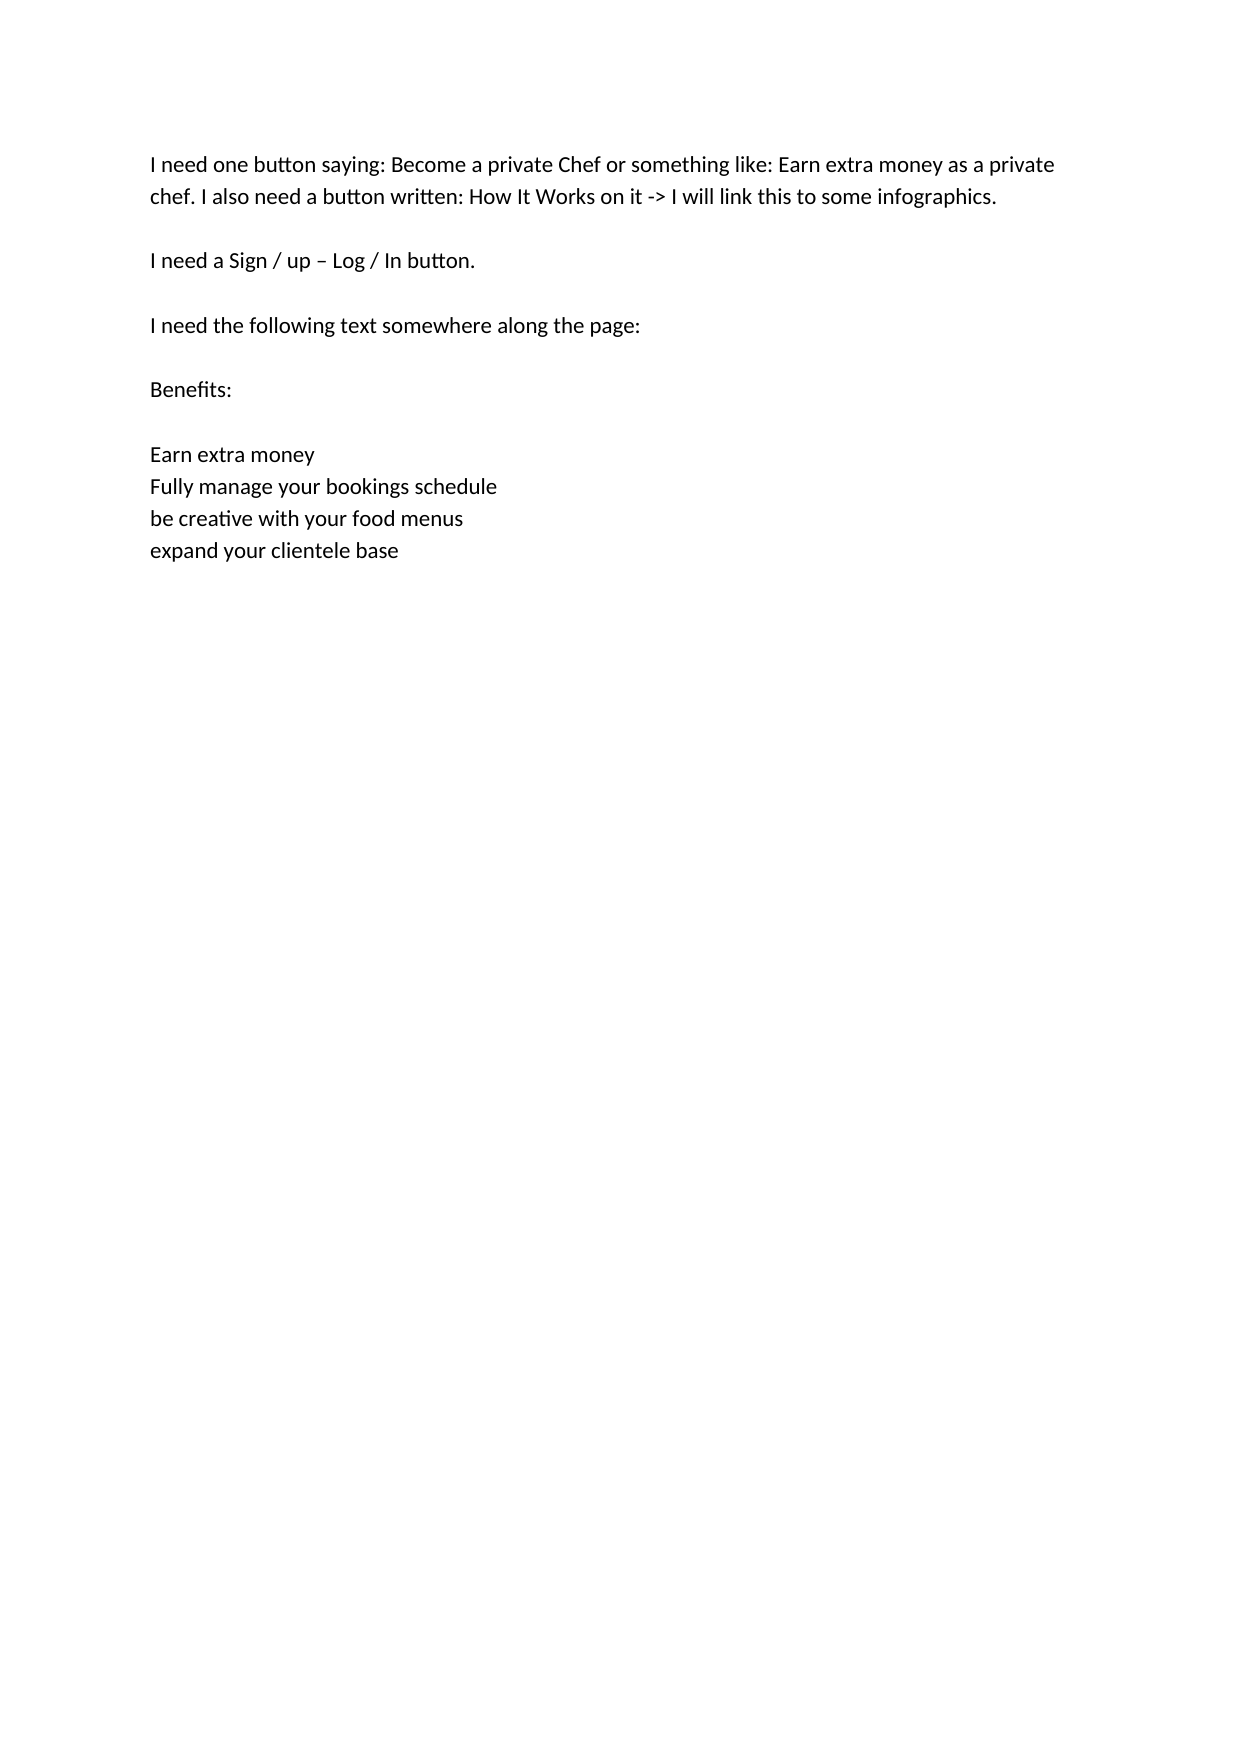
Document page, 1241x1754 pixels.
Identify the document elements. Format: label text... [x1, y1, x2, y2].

text I need one button saying: Become a private Chef or something like: Earn extra money as a private chef. I also need a button written: How It Works on it -> I will link this to some infographics. I need a Sign / up – Log / In button. I need the following text somewhere along the page: Benefits: Earn extra money Fully manage your bookings schedule be creative with your food menus expand your clientele base [150, 150, 1090, 564]
